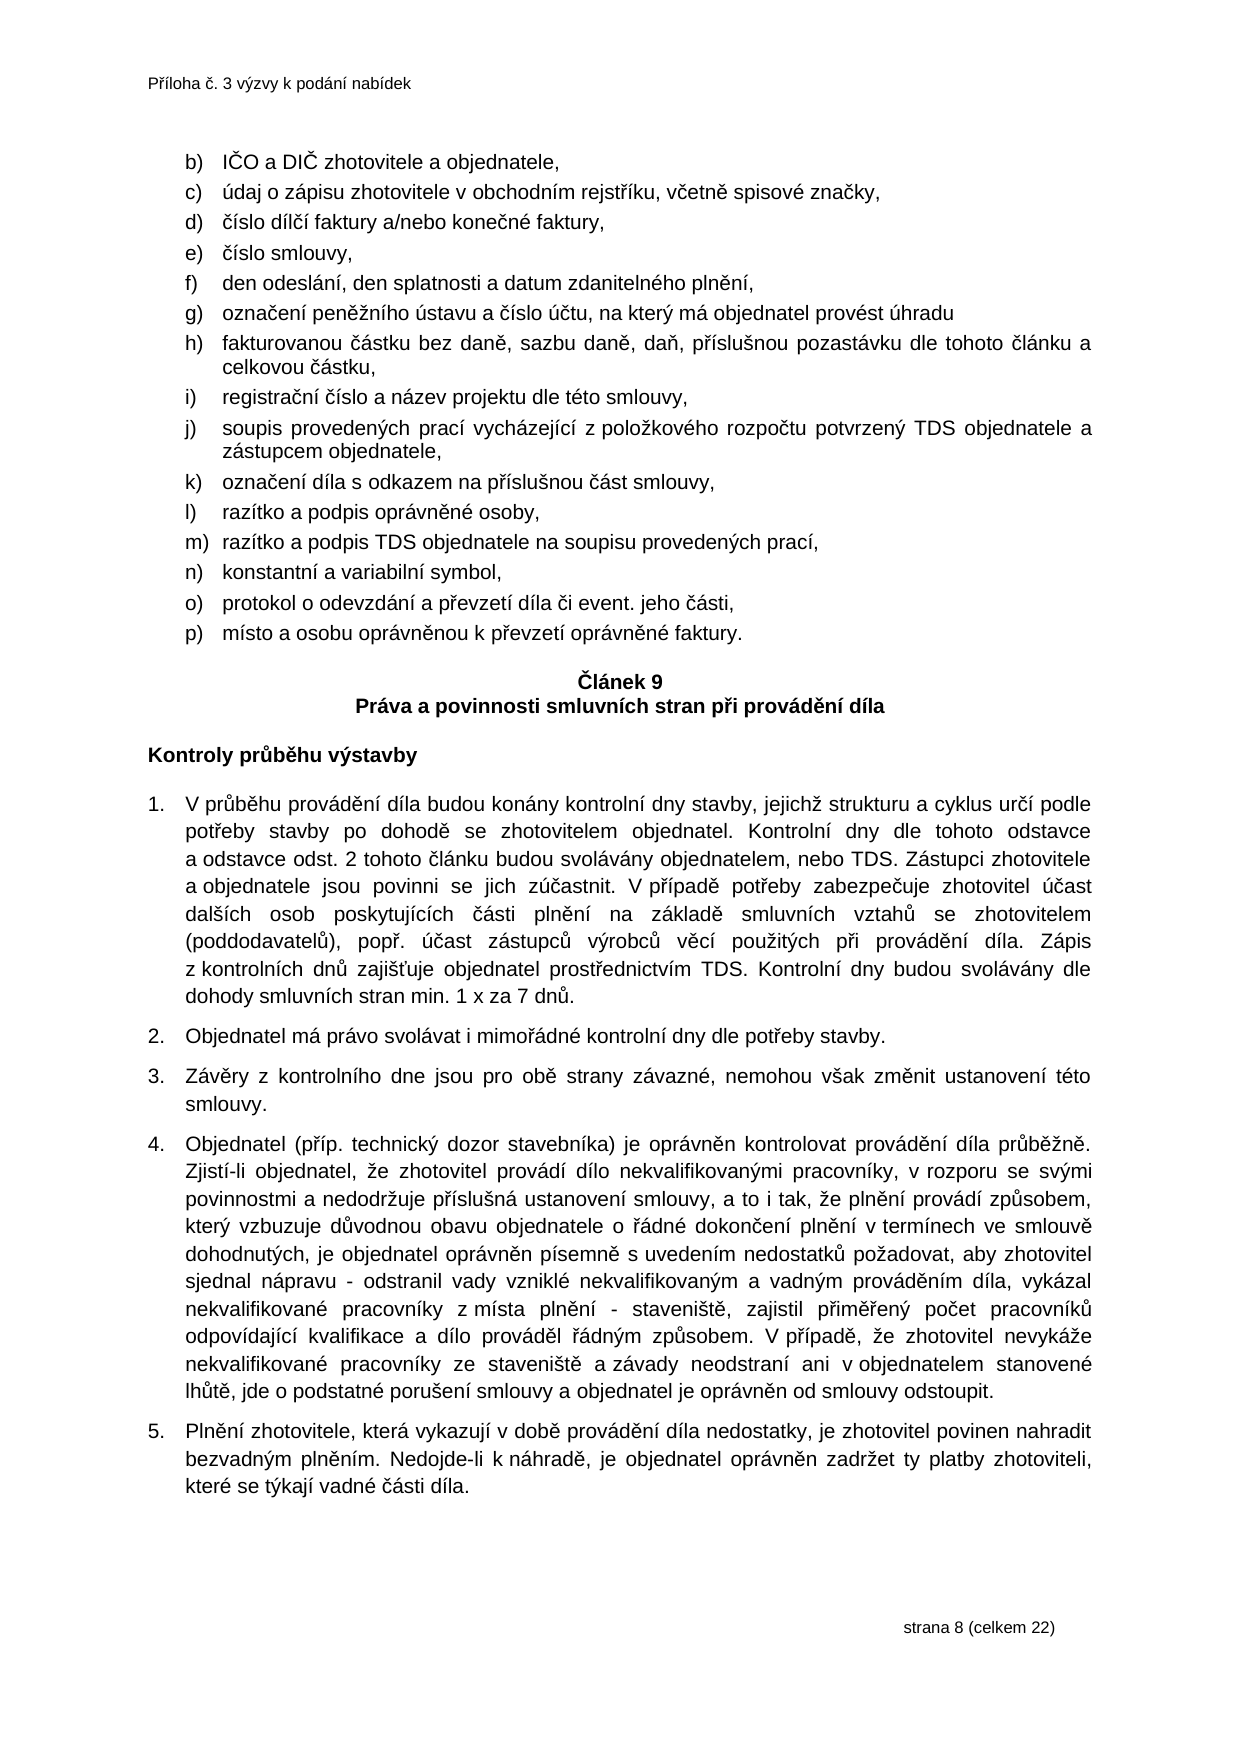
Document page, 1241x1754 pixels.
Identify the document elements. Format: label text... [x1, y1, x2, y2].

list číslo smlouvy, [185, 240, 1092, 264]
list protokol o odevzdání a převzetí díla či event. jeho části, [185, 590, 1092, 614]
list razítko a podpis oprávněné osoby, [185, 500, 1092, 524]
list fakturovanou částku bez daně, sazbu daně, daň, příslušnou pozastávku dle tohoto článku a celkovou částku, [185, 331, 1092, 379]
list číslo dílčí faktury a/nebo konečné faktury, [185, 210, 1092, 234]
list V průběhu provádění díla budou konány kontrolní dny stavby, jejichž strukturu a cyklus určí podle potřeby stavby po dohodě se zhotovitelem objednatel. Kontrolní dny dle tohoto odstavce a odstavce odst. 2 tohoto článku budou svolávány objednatelem, nebo TDS. Zástupci zhotovitele a objednatele jsou povinni se jich zúčastnit. V případě potřeby zabezpečuje zhotovitel účast dalších osob poskytujících části plnění na základě smluvních vztahů se zhotovitelem (poddodavatelů), popř. účast zástupců výrobců věcí použitých při provádění díla. Zápis z kontrolních dnů zajišťuje objednatel prostřednictvím TDS. Kontrolní dny budou svolávány dle dohody smluvních stran min. 1 x za 7 dnů. [148, 791, 1092, 1008]
text Článek 9 [148, 669, 1092, 693]
list konstantní a variabilní symbol, [185, 560, 1092, 584]
list razítko a podpis TDS objednatele na soupisu provedených prací, [185, 530, 1092, 554]
list registrační číslo a název projektu dle této smlouvy, [185, 385, 1092, 409]
list Závěry z kontrolního dne jsou pro obě strany závazné, nemohou však změnit ustanovení této smlouvy. [148, 1064, 1092, 1115]
text Kontroly průběhu výstavby [148, 742, 1092, 766]
list místo a osobu oprávněnou k převzetí oprávněné faktury. [185, 621, 1092, 644]
list údaj o zápisu zhotovitele v obchodním rejstříku, včetně spisové značky, [185, 180, 1092, 204]
list Objednatel (příp. technický dozor stavebníka) je oprávněn kontrolovat provádění díla průběžně. Zjistí-li objednatel, že zhotovitel provádí dílo nekvalifikovanými pracovníky, v rozporu se svými povinnostmi a nedodržuje příslušná ustanovení smlouvy, a to i tak, že plnění provádí způsobem, který vzbuzuje důvodnou obavu objednatele o řádné dokončení plnění v termínech ve smlouvě dohodnutých, je objednatel oprávněn písemně s uvedením nedostatků požadovat, aby zhotovitel sjednal nápravu - odstranil vady vzniklé nekvalifikovaným a vadným prováděním díla, vykázal nekvalifikované pracovníky z místa plnění - staveniště, zajistil přiměřený počet pracovníků odpovídající kvalifikace a dílo prováděl řádným způsobem. V případě, že zhotovitel nevykáže nekvalifikované pracovníky ze staveniště a závady neodstraní ani v objednatelem stanovené lhůtě, jde o podstatné porušení smlouvy a objednatel je oprávněn od smlouvy odstoupit. [148, 1131, 1092, 1403]
list označení peněžního ústavu a číslo účtu, na který má objednatel provést úhradu [185, 301, 1092, 325]
list den odeslání, den splatnosti a datum zdanitelného plnění, [185, 271, 1092, 294]
list označení díla s odkazem na příslušnou část smlouvy, [185, 469, 1092, 493]
subtitle Práva a povinnosti smluvních stran při provádění díla [148, 693, 1092, 717]
list IČO a DIČ zhotovitele a objednatele, [185, 150, 1092, 174]
list Objednatel má právo svolávat i mimořádné kontrolní dny dle potřeby stavby. [148, 1024, 1092, 1048]
list soupis provedených prací vycházející z položkového rozpočtu potvrzený TDS objednatele a zástupcem objednatele, [185, 415, 1092, 463]
list Plnění zhotovitele, která vykazují v době provádění díla nedostatky, je zhotovitel povinen nahradit bezvadným plněním. Nedojde-li k náhradě, je objednatel oprávněn zadržet ty platby zhotoviteli, které se týkají vadné části díla. [148, 1419, 1092, 1498]
